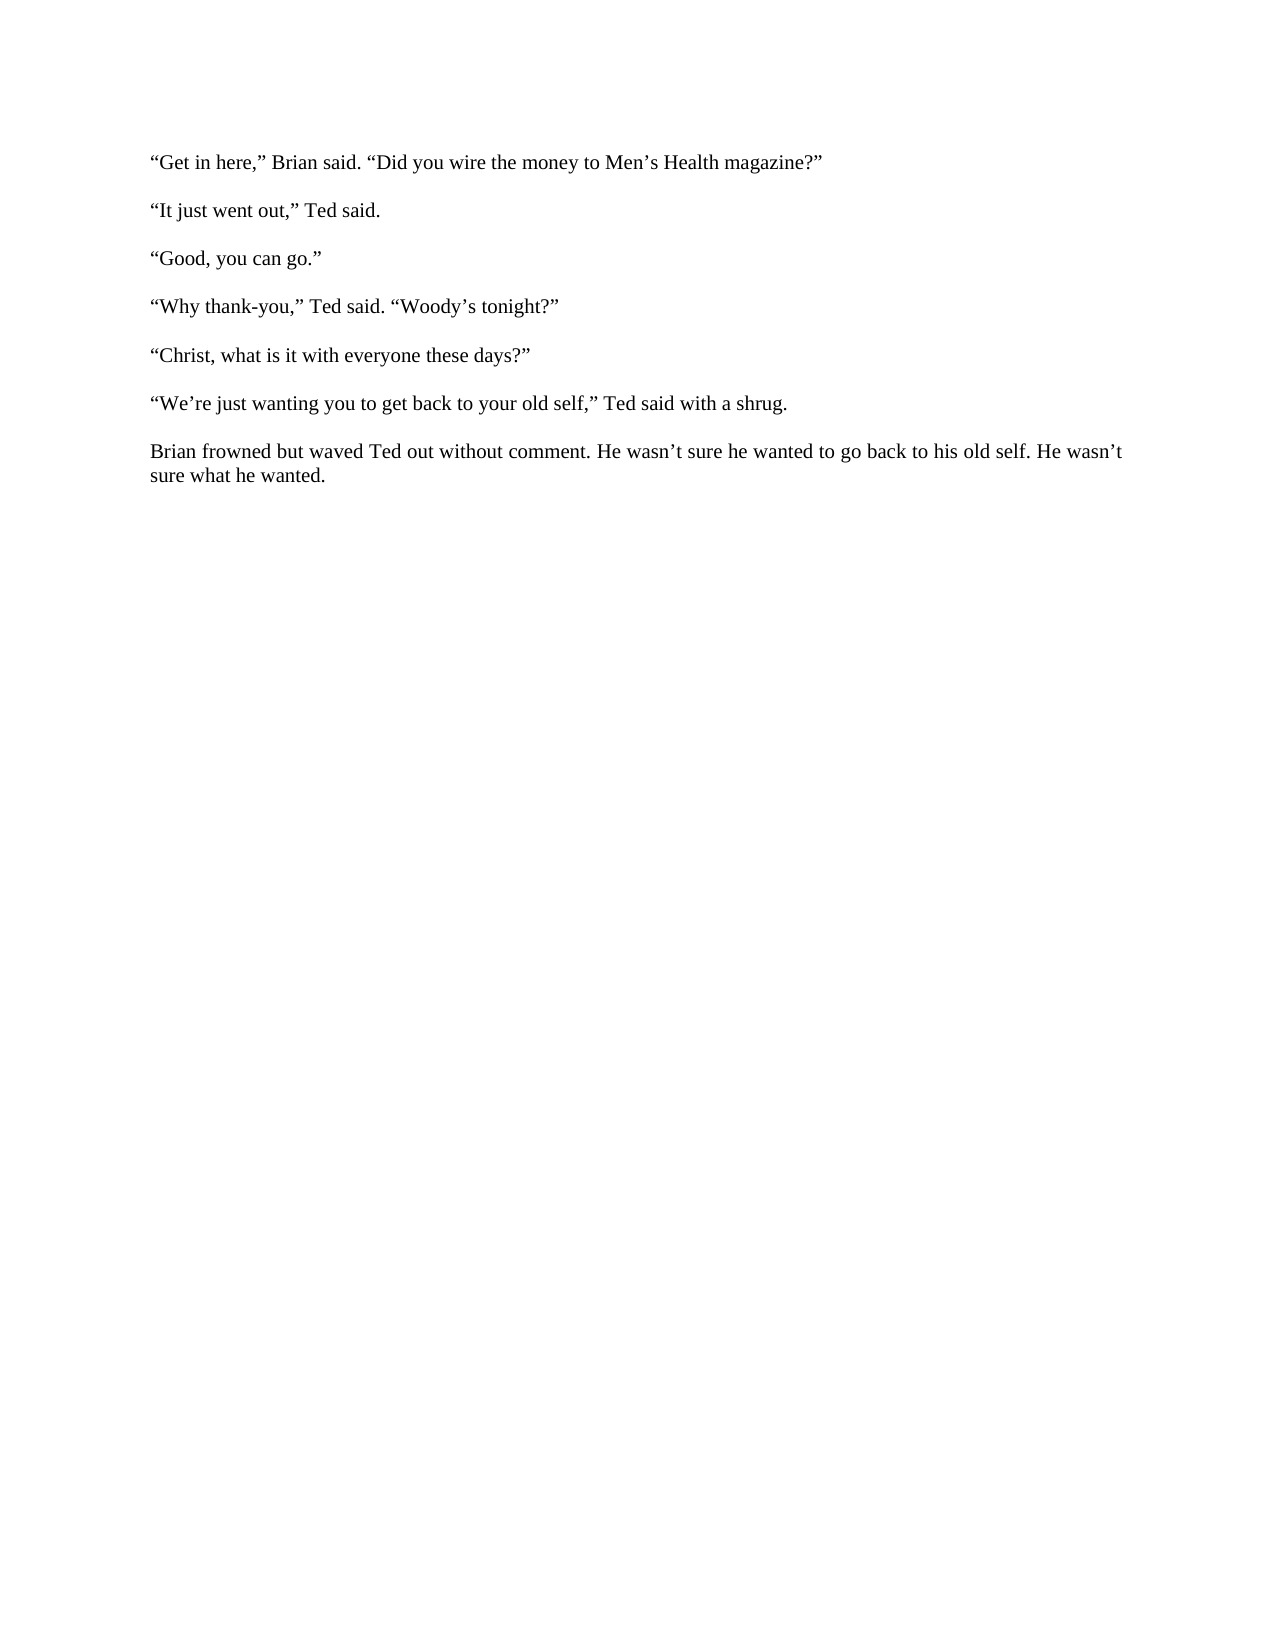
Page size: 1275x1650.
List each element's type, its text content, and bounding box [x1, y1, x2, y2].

text Brian frowned but waved Ted out without comment. He wasn’t sure he wanted to go back to his old self. He wasn’t sure what he wanted. [150, 439, 1125, 487]
text “Christ, what is it with everyone these days?” [150, 342, 1125, 367]
text “Good, you can go.” [150, 246, 1125, 270]
text “Why thank-you,” Ted said. “Woody’s tonight?” [150, 294, 1125, 318]
text “It just went out,” Ted said. [150, 198, 1125, 222]
text “We’re just wanting you to get back to your old self,” Ted said with a shrug. [150, 391, 1125, 415]
text “Get in here,” Brian said. “Did you wire the money to Men’s Health magazine?” [150, 150, 1125, 174]
